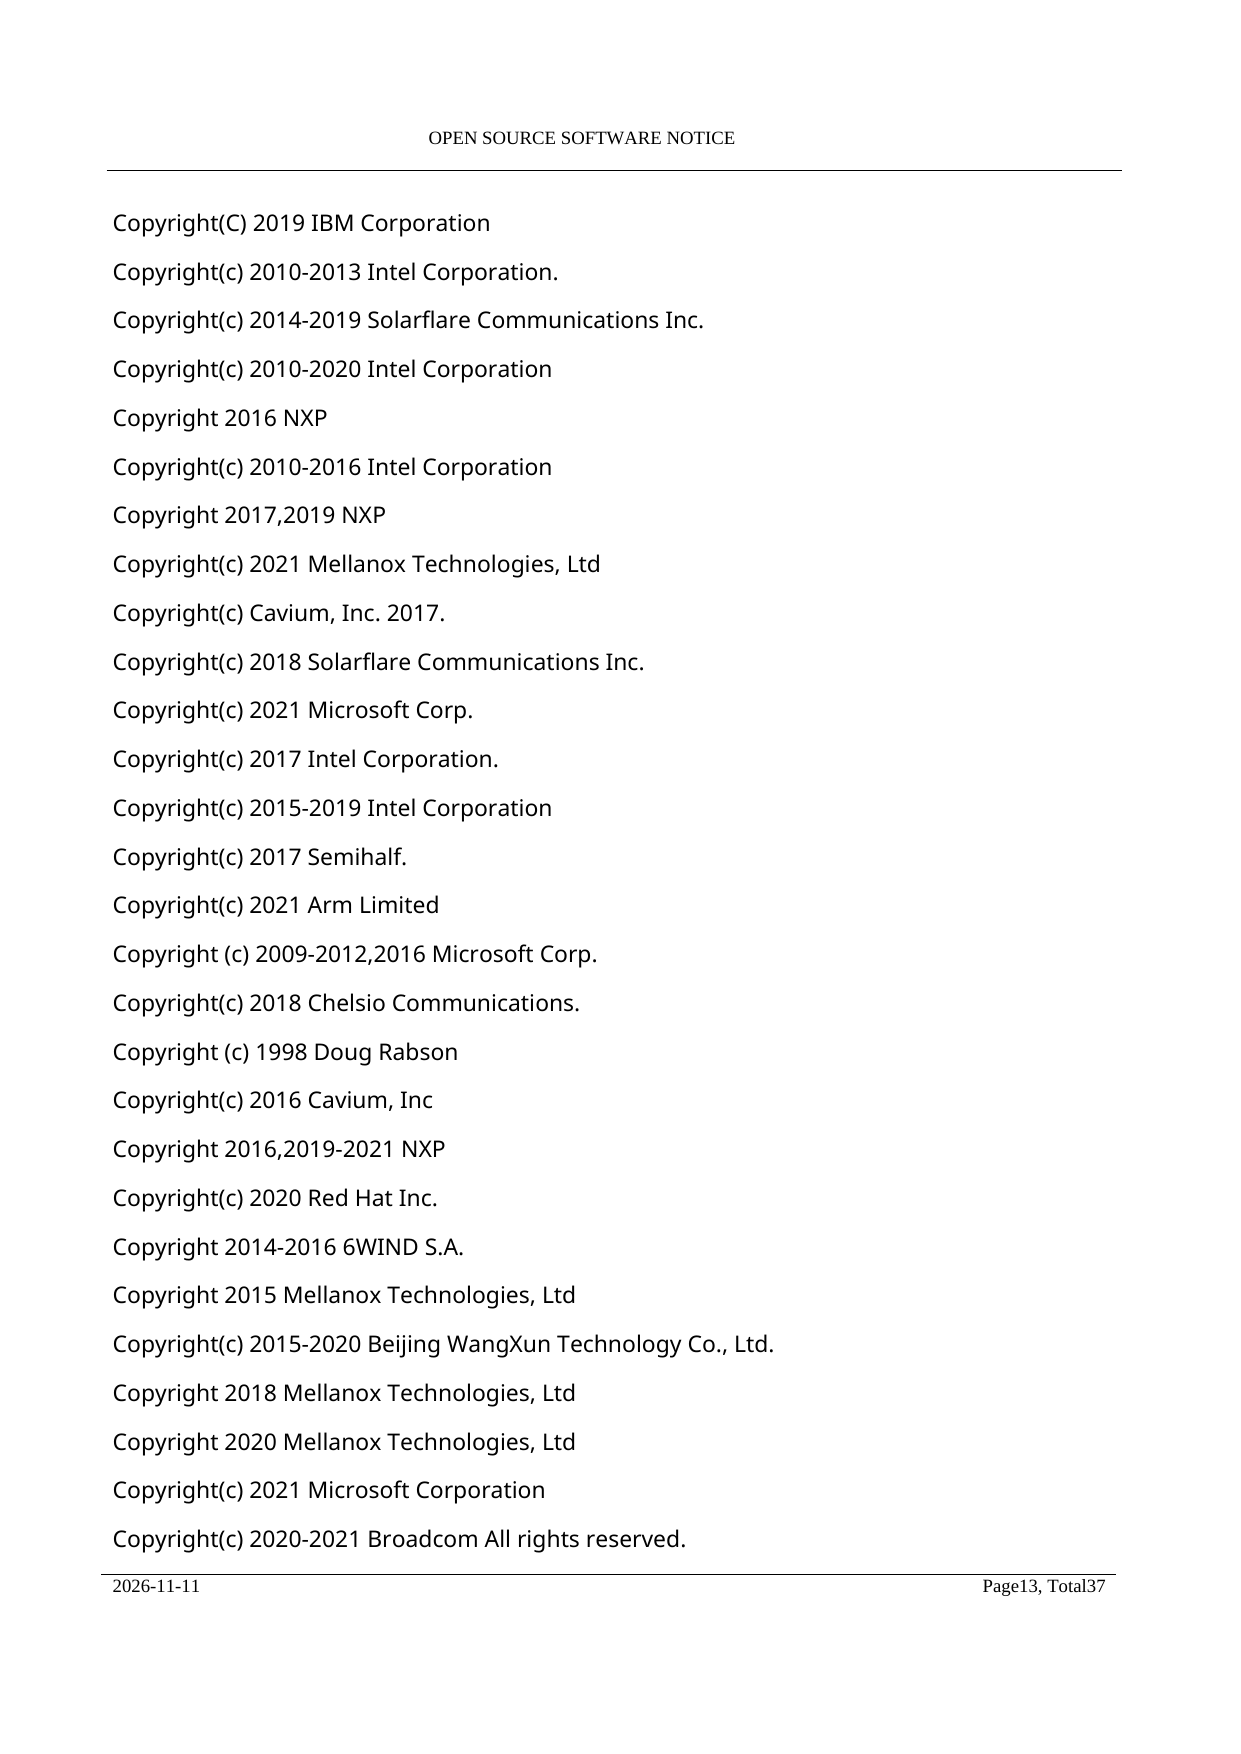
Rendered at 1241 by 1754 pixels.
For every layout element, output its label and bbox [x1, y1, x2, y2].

text [112, 206, 1128, 1555]
